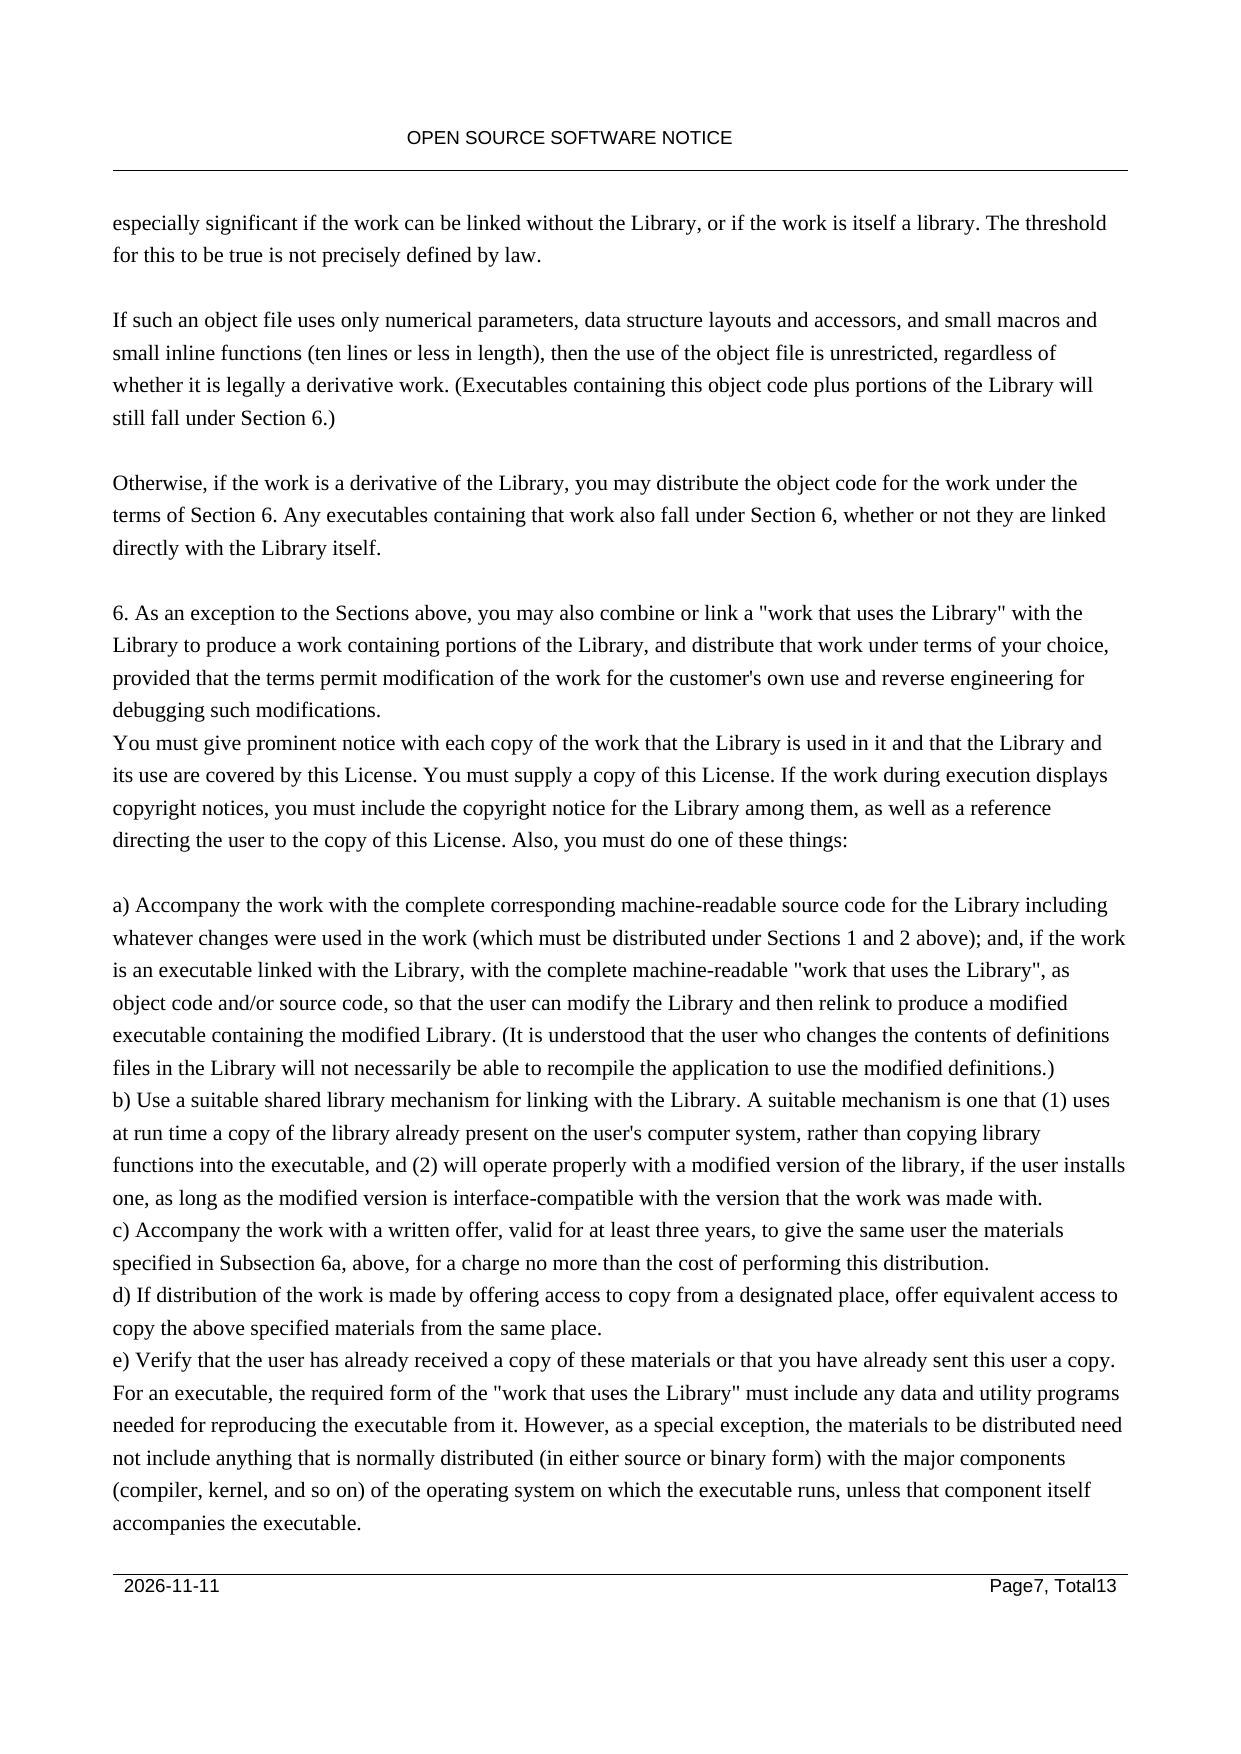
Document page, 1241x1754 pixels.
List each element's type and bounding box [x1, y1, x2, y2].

text [112, 206, 1128, 1539]
